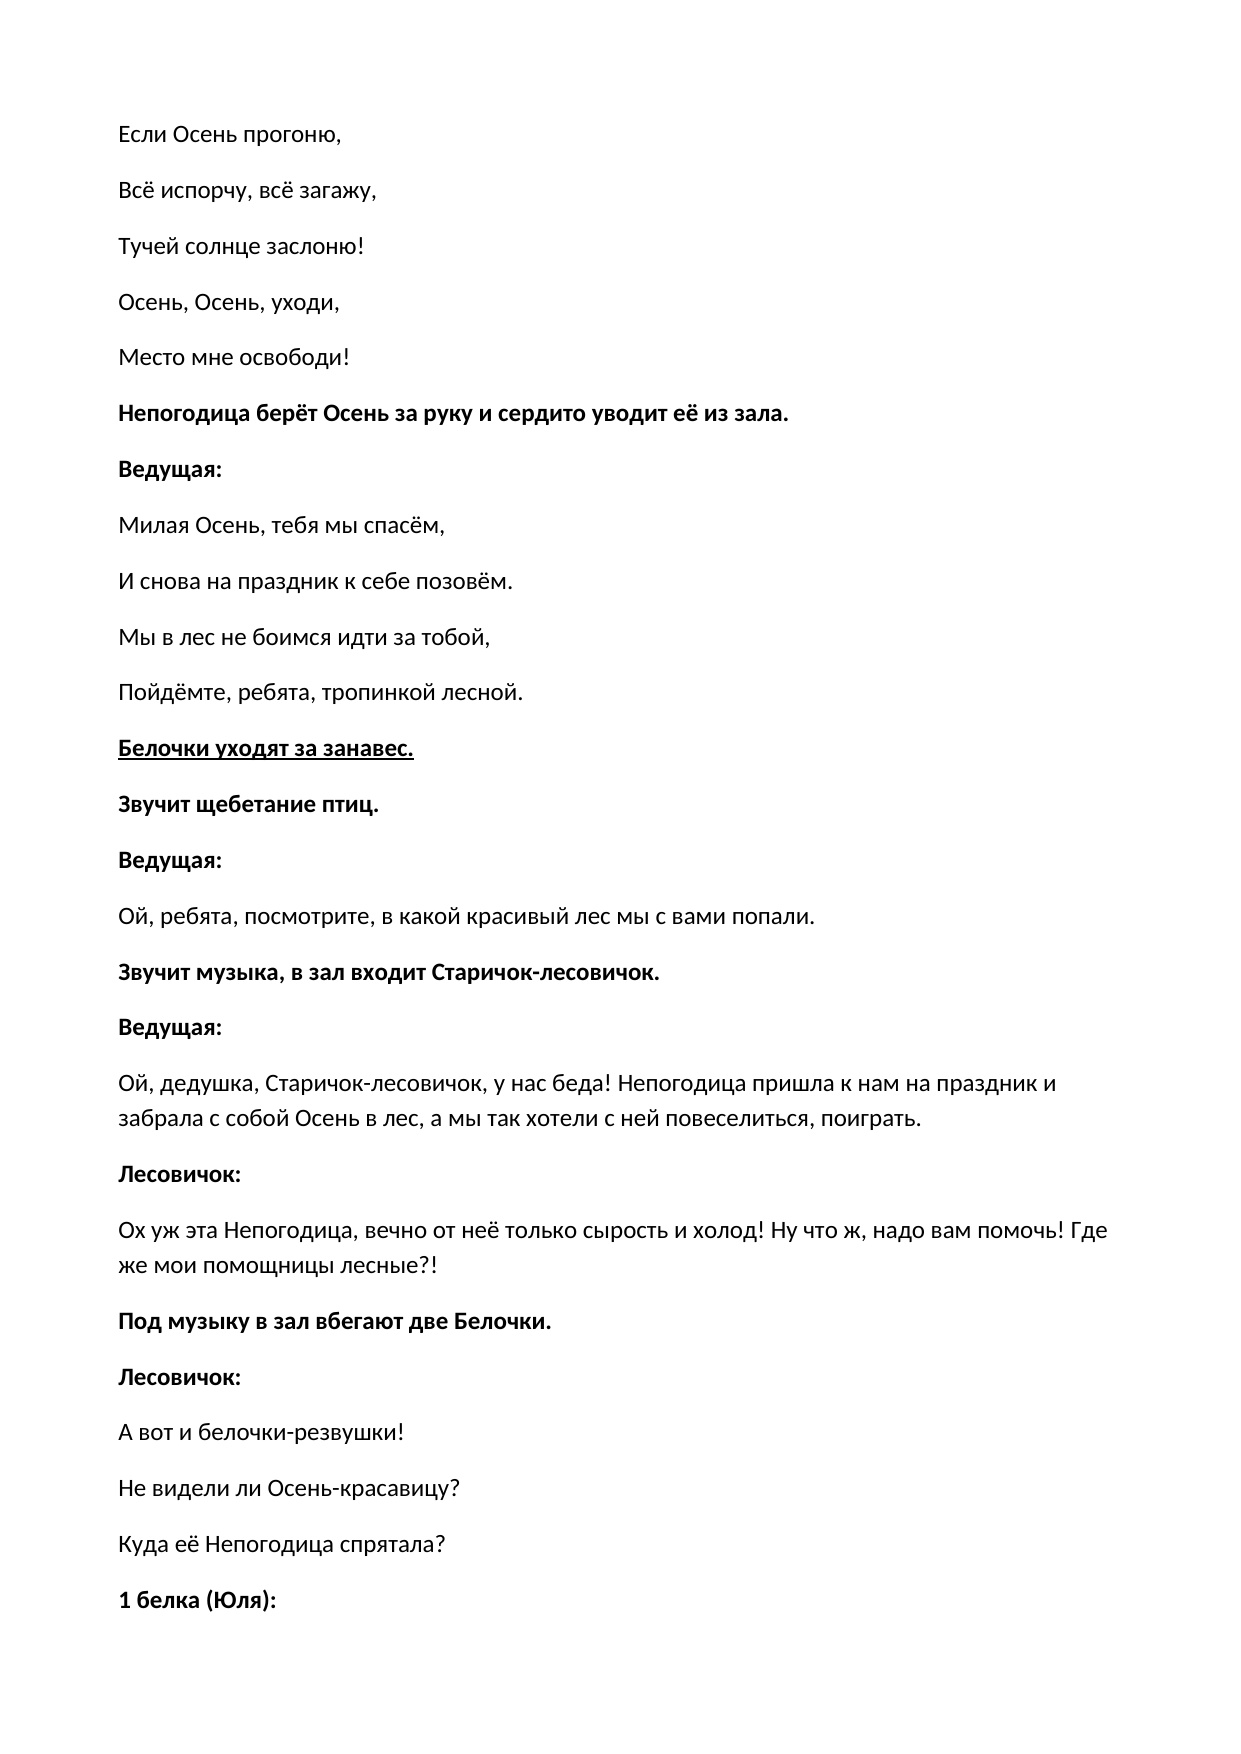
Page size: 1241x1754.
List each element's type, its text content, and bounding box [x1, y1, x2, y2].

text Ох уж эта Непогодица, вечно от неё только сырость и холод! Ну что ж, надо вам помочь! Где же мои помощницы лесные?! [118, 1214, 1122, 1279]
text Лесовичок: [118, 1158, 1122, 1189]
text Ведущая: [118, 453, 1122, 484]
text Непогодица берёт Осень за руку и сердито уводит её из зала. [118, 397, 1122, 428]
text Если Осень прогоню, [118, 118, 1122, 149]
text Всё испорчу, всё загажу, [118, 174, 1122, 204]
text Куда её Непогодица спрятала? [118, 1528, 1122, 1559]
text Место мне освободи! [118, 341, 1122, 372]
text Ой, дедушка, Старичок-лесовичок, у нас беда! Непогодица пришла к нам на праздник и забрала с собой Осень в лес, а мы так хотели с ней повеселиться, поиграть. [118, 1067, 1122, 1133]
text Звучит музыка, в зал входит Старичок-лесовичок. [118, 956, 1122, 986]
text Осень, Осень, уходи, [118, 286, 1122, 316]
text Не видели ли Осень-красавицу? [118, 1472, 1122, 1503]
text А вот и белочки-резвушки! [118, 1416, 1122, 1447]
text Пойдёмте, ребята, тропинкой лесной. [118, 676, 1122, 707]
text Мы в лес не боимся идти за тобой, [118, 621, 1122, 651]
text Белочки уходят за занавес. [118, 732, 1122, 763]
text Милая Осень, тебя мы спасём, [118, 509, 1122, 539]
text И снова на праздник к себе позовём. [118, 565, 1122, 595]
text 1 белка (Юля): [118, 1584, 1122, 1614]
text Ведущая: [118, 844, 1122, 874]
text Звучит щебетание птиц. [118, 788, 1122, 819]
text Ой, ребята, посмотрите, в какой красивый лес мы с вами попали. [118, 900, 1122, 930]
text Под музыку в зал вбегают две Белочки. [118, 1305, 1122, 1335]
text Тучей солнце заслоню! [118, 230, 1122, 260]
text Ведущая: [118, 1011, 1122, 1042]
text Лесовичок: [118, 1361, 1122, 1391]
